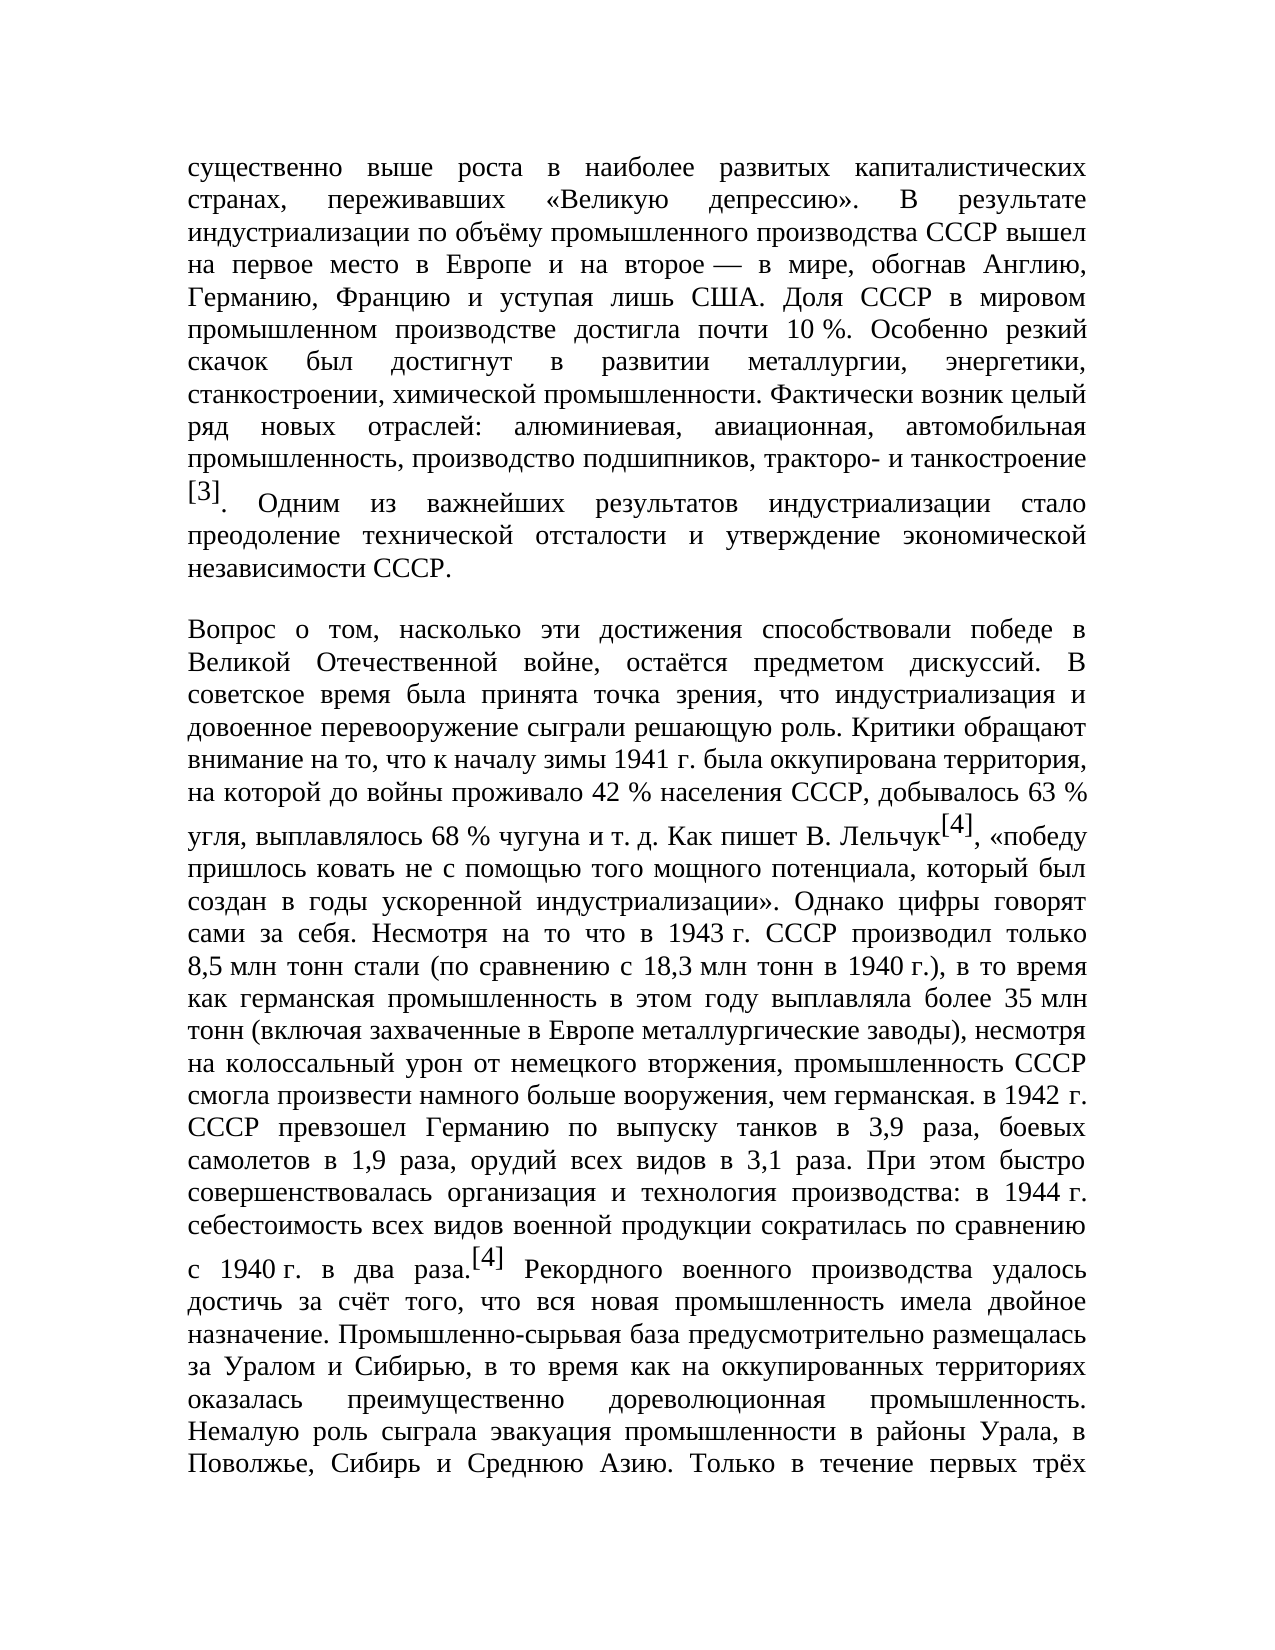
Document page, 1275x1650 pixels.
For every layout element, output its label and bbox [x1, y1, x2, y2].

text [187, 613, 1087, 1479]
text [187, 150, 1087, 583]
